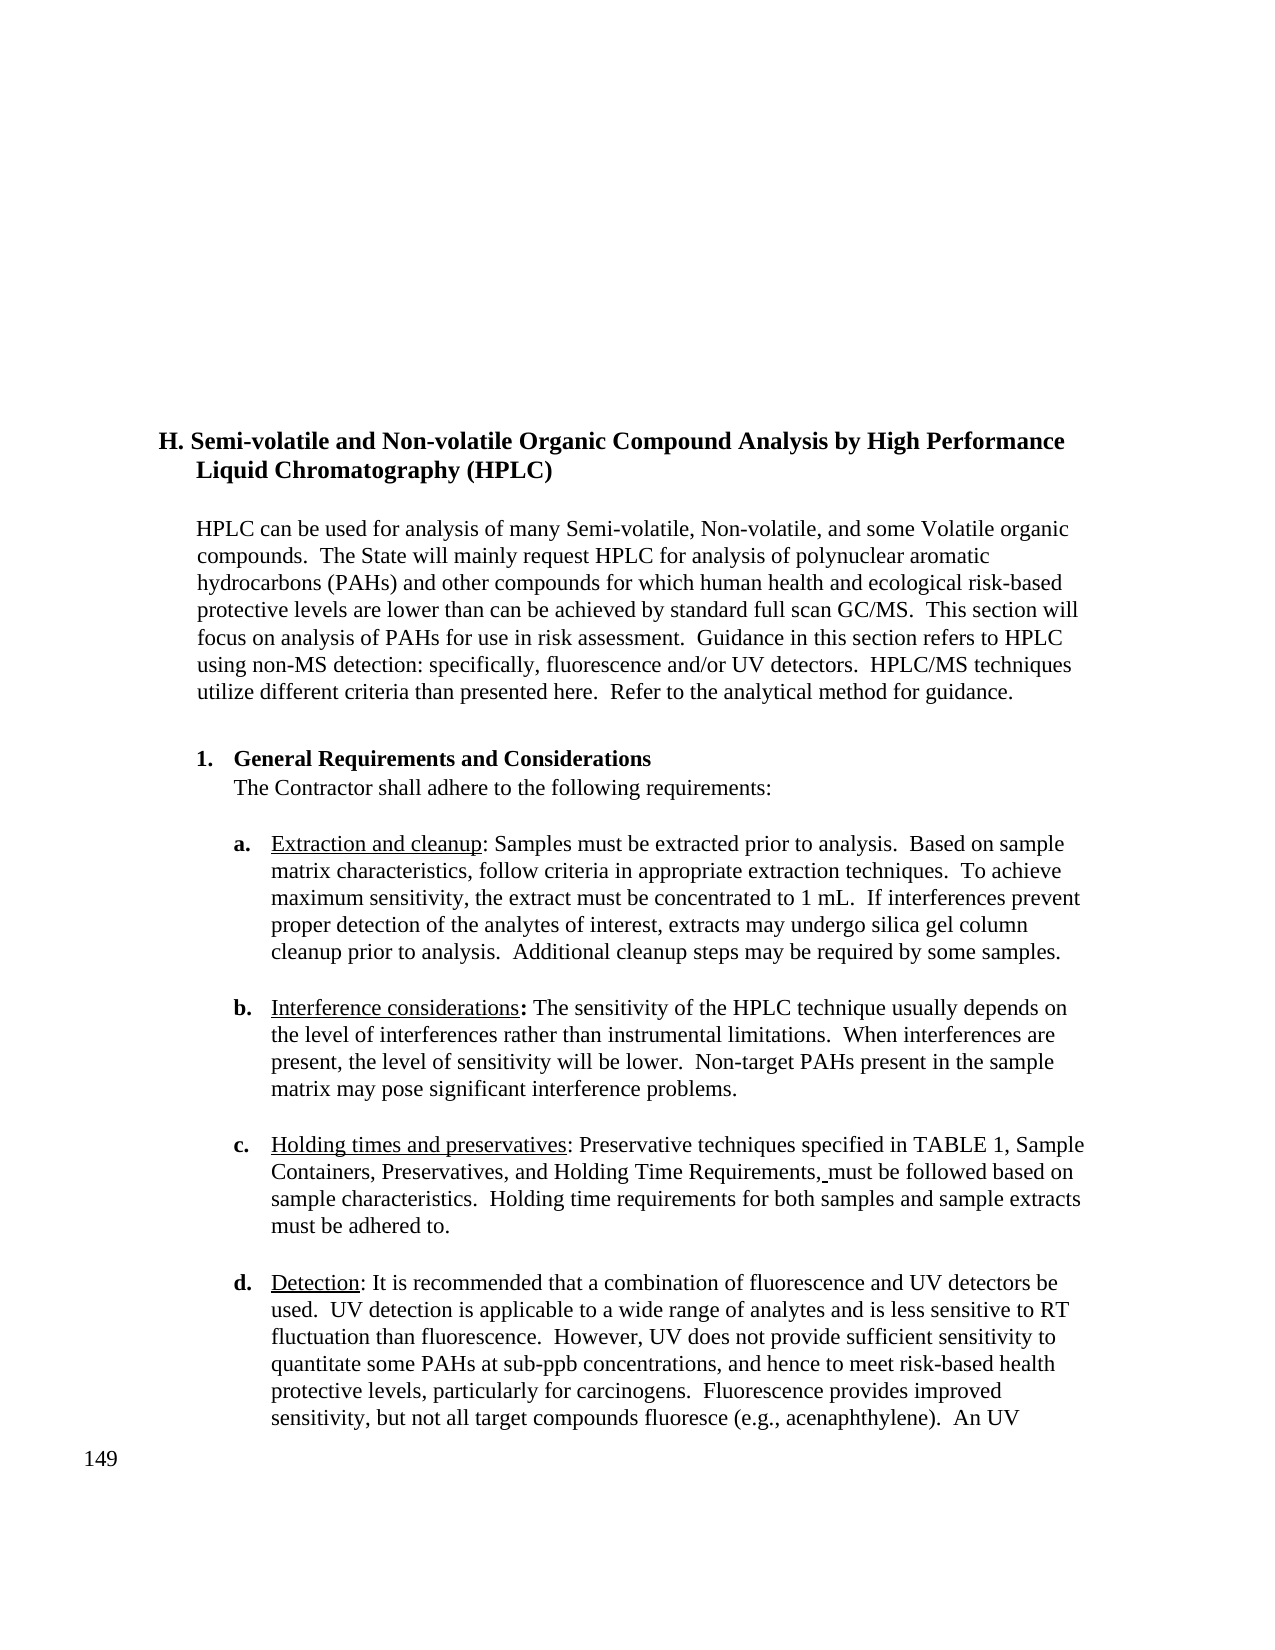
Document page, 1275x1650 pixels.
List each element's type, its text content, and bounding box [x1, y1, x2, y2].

list General Requirements and Considerations [196, 745, 1106, 771]
list Holding times and preservatives: Preservative techniques specified in TABLE 1, Sample Containers, Preservatives, and Holding Time Requirements, must be followed based on sample characteristics. Holding time requirements for both samples and sample extracts must be adhered to. [233, 1131, 1098, 1239]
text The Contractor shall adhere to the following requirements: [233, 773, 1098, 800]
list Extraction and cleanup: Samples must be extracted prior to analysis. Based on sample matrix characteristics, follow criteria in appropriate extraction techniques. To achieve maximum sensitivity, the extract must be concentrated to 1 mL. If interferences prevent proper detection of the analytes of interest, extracts may undergo silica gel column cleanup prior to analysis. Additional cleanup steps may be required by some samples. [233, 829, 1098, 964]
list Interference considerations: The sensitivity of the HPLC technique usually depends on the level of interferences rather than instrumental limitations. When interferences are present, the level of sensitivity will be lower. Non-target PAHs present in the sample matrix may pose significant interference problems. [233, 994, 1098, 1102]
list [233, 1268, 1098, 1430]
text HPLC can be used for analysis of many Semi-volatile, Non-volatile, and some Volatile organic compounds. The State will mainly request HPLC for analysis of polynuclear aromatic hydrocarbons (PAHs) and other compounds for which human health and ecological risk-based protective levels are lower than can be achieved by standard full scan GC/MS. This section will focus on analysis of PAHs for use in risk assessment. Guidance in this section refers to HPLC using non-MS detection: specifically, fluorescence and/or UV detectors. HPLC/MS techniques utilize different criteria than presented here. Refer to the analytical method for guidance. [196, 515, 1098, 704]
subtitle H. Semi-volatile and Non-volatile Organic Compound Analysis by High Performance Liquid Chromatography (HPLC) [158, 426, 1106, 484]
